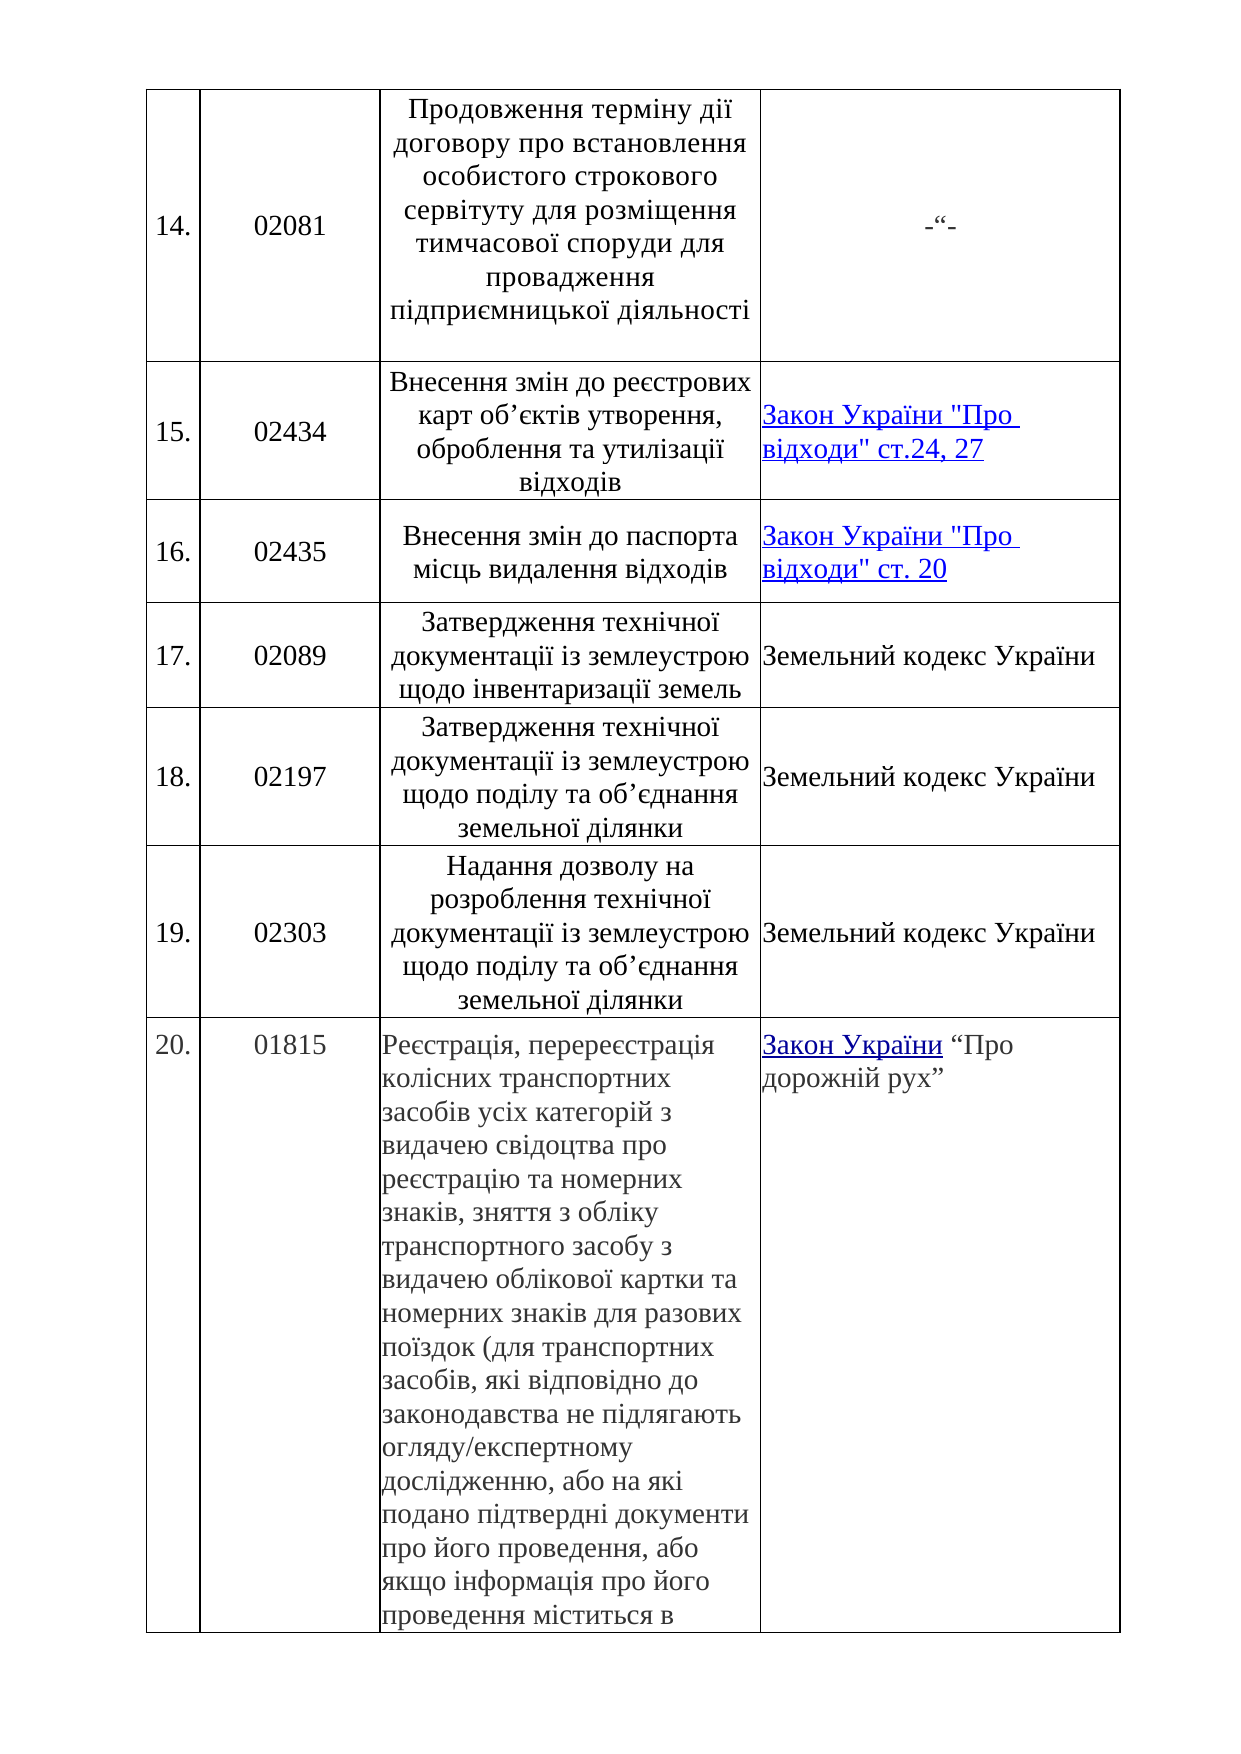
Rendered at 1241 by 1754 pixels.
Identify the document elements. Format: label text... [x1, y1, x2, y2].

table_cell Затвердження технічної документації із землеустрою щодо інвентаризації земель [381, 603, 760, 707]
table_cell -“- [761, 90, 1119, 361]
table_cell 02435 [201, 500, 379, 602]
table_cell Внесення змін до реєстрових карт об’єктів утворення, оброблення та утилізації відходів [381, 362, 760, 499]
table_cell 16. [147, 500, 199, 602]
table_cell Земельний кодекс України [761, 708, 1119, 845]
table_cell 20. [147, 1018, 199, 1632]
table_cell 15. [147, 362, 199, 499]
table_cell Земельний кодекс України [761, 846, 1119, 1017]
table_cell 02081 [201, 90, 379, 361]
table_cell Закон України "Про відходи" ст. 20 [761, 500, 1119, 602]
table_cell Затвердження технічної документації із землеустрою щодо поділу та об’єднання земельної ділянки [381, 708, 760, 845]
table_cell 14. [147, 90, 199, 361]
table_cell 02197 [201, 708, 379, 845]
table_cell 02303 [201, 846, 379, 1017]
table_cell Закон України "Про відходи" ст.24, 27 [761, 362, 1119, 499]
table_cell Внесення змін до паспорта місць видалення відходів [381, 500, 760, 602]
table_cell Надання дозволу на розроблення технічної документації із землеустрою щодо поділу та об’єднання земельної ділянки [381, 846, 760, 1017]
table_cell 02089 [201, 603, 379, 707]
table_cell 18. [147, 708, 199, 845]
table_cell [381, 1018, 760, 1632]
table_cell 02434 [201, 362, 379, 499]
table_cell 17. [147, 603, 199, 707]
table_cell 01815 [201, 1018, 379, 1632]
table_cell Земельний кодекс України [761, 603, 1119, 707]
table_cell Продовження терміну дії договору про встановлення особистого строкового сервітуту для розміщення тимчасової споруди для провадження підприємницької діяльності [381, 90, 760, 361]
table_cell 19. [147, 846, 199, 1017]
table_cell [761, 1018, 1119, 1632]
